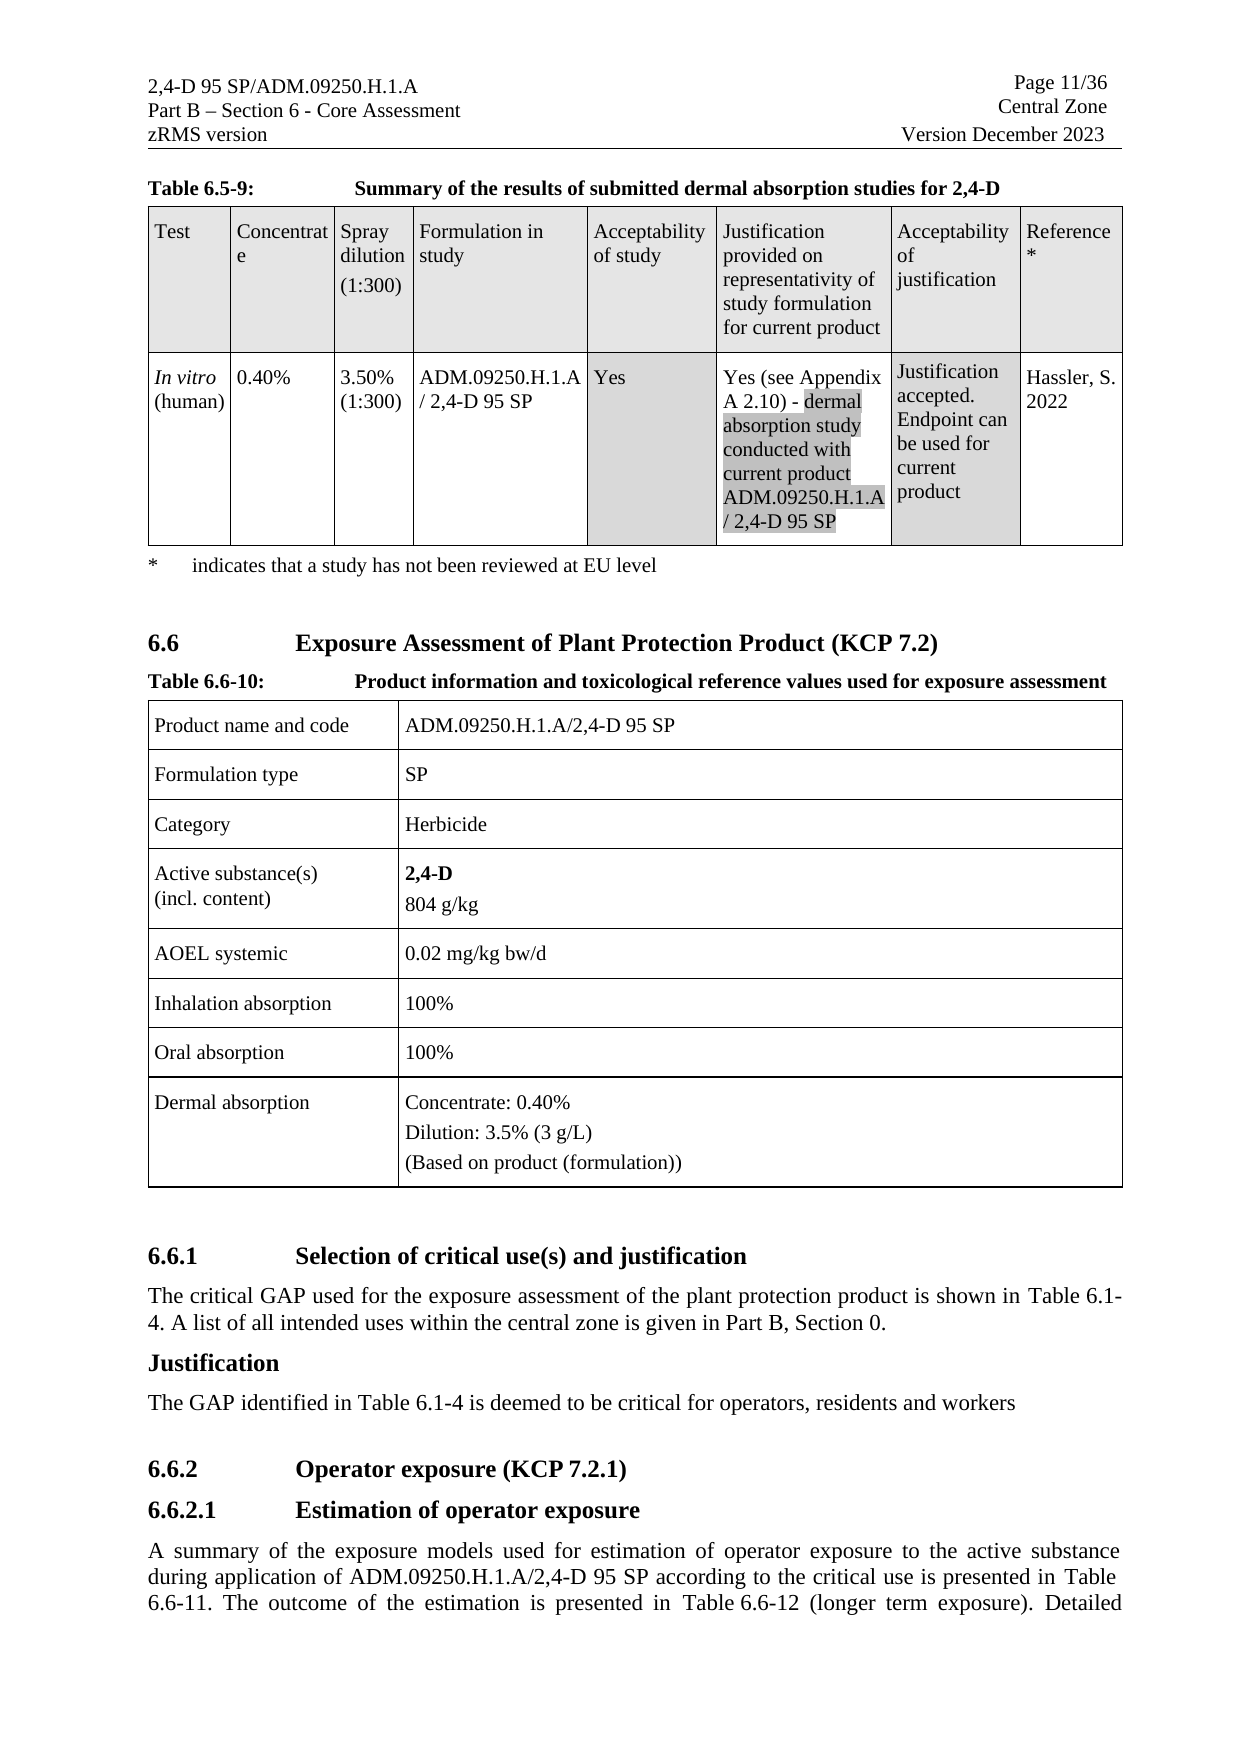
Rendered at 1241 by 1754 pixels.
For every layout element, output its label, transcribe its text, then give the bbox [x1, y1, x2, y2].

table_cell Inhalation absorption [149, 979, 398, 1027]
table_cell 0.02 mg/kg bw/d [399, 929, 1122, 977]
table_cell Concentrate: 0.40% Dilution: 3.5% (3 g/L) (Based on product (formulation)) [399, 1078, 1122, 1186]
table_cell 3.50% (1:300) [335, 353, 413, 545]
text * indicates that a study has not been reviewed at EU level [148, 553, 1122, 577]
table_cell Formulation type [149, 750, 398, 799]
table_header Acceptability of study [588, 207, 716, 352]
table_header Spray dilution (1:300) [335, 207, 413, 352]
table_header Test [149, 207, 230, 352]
table_header Product name and code [149, 701, 398, 749]
table_cell Oral absorption [149, 1028, 398, 1076]
table_cell Dermal absorption [149, 1078, 398, 1186]
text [148, 1537, 1122, 1616]
table_header Acceptability of justification [892, 207, 1020, 352]
subtitle Operator exposure (KCP 7.2.1) [148, 1454, 1122, 1483]
table_cell 2,4-D 804 g/kg [399, 849, 1122, 928]
subtitle Exposure Assessment of Plant Protection Product (KCP 7.2) [148, 628, 1122, 657]
table_header ADM.09250.H.1.A/2,4-D 95 SP [399, 701, 1122, 749]
subtitle Estimation of operator exposure [148, 1495, 1122, 1524]
table_cell SP [399, 750, 1122, 799]
text The GAP identified in Table 6.1-4 is deemed to be critical for operators, residents and workers [148, 1389, 1122, 1415]
table_cell AOEL systemic [149, 929, 398, 977]
table_cell 100% [399, 979, 1122, 1027]
text The critical GAP used for the exposure assessment of the plant protection product is shown in Table 6.1-4. A list of all intended uses within the central zone is given in Part B, Section 0. [148, 1282, 1122, 1335]
table_cell 100% [399, 1028, 1122, 1076]
table_header Formulation in study [414, 207, 587, 352]
table_cell 0.40% [231, 353, 334, 545]
table_header Reference* [1021, 207, 1122, 352]
table_header Justification provided on representativity of study formulation for current product [717, 207, 891, 352]
table_header Concentrate [231, 207, 334, 352]
table_cell Active substance(s) (incl. content) [149, 849, 398, 928]
table_cell In vitro (human) [149, 353, 230, 545]
subtitle Selection of critical use(s) and justification [148, 1241, 1122, 1270]
table_cell Justification accepted. Endpoint can be used for current product [892, 353, 1020, 545]
table_cell Herbicide [399, 800, 1122, 848]
text Justification [148, 1348, 1122, 1376]
table_cell ADM.09250.H.1.A / 2,4-D 95 SP [414, 353, 587, 545]
table_cell Yes (see Appendix A 2.10) - dermal absorption study conducted with current product ADM.09250.H.1.A / 2,4-D 95 SP [717, 353, 891, 545]
table_cell Category [149, 800, 398, 848]
table_cell Hassler, S. 2022 [1021, 353, 1122, 545]
table_cell Yes [588, 353, 716, 545]
